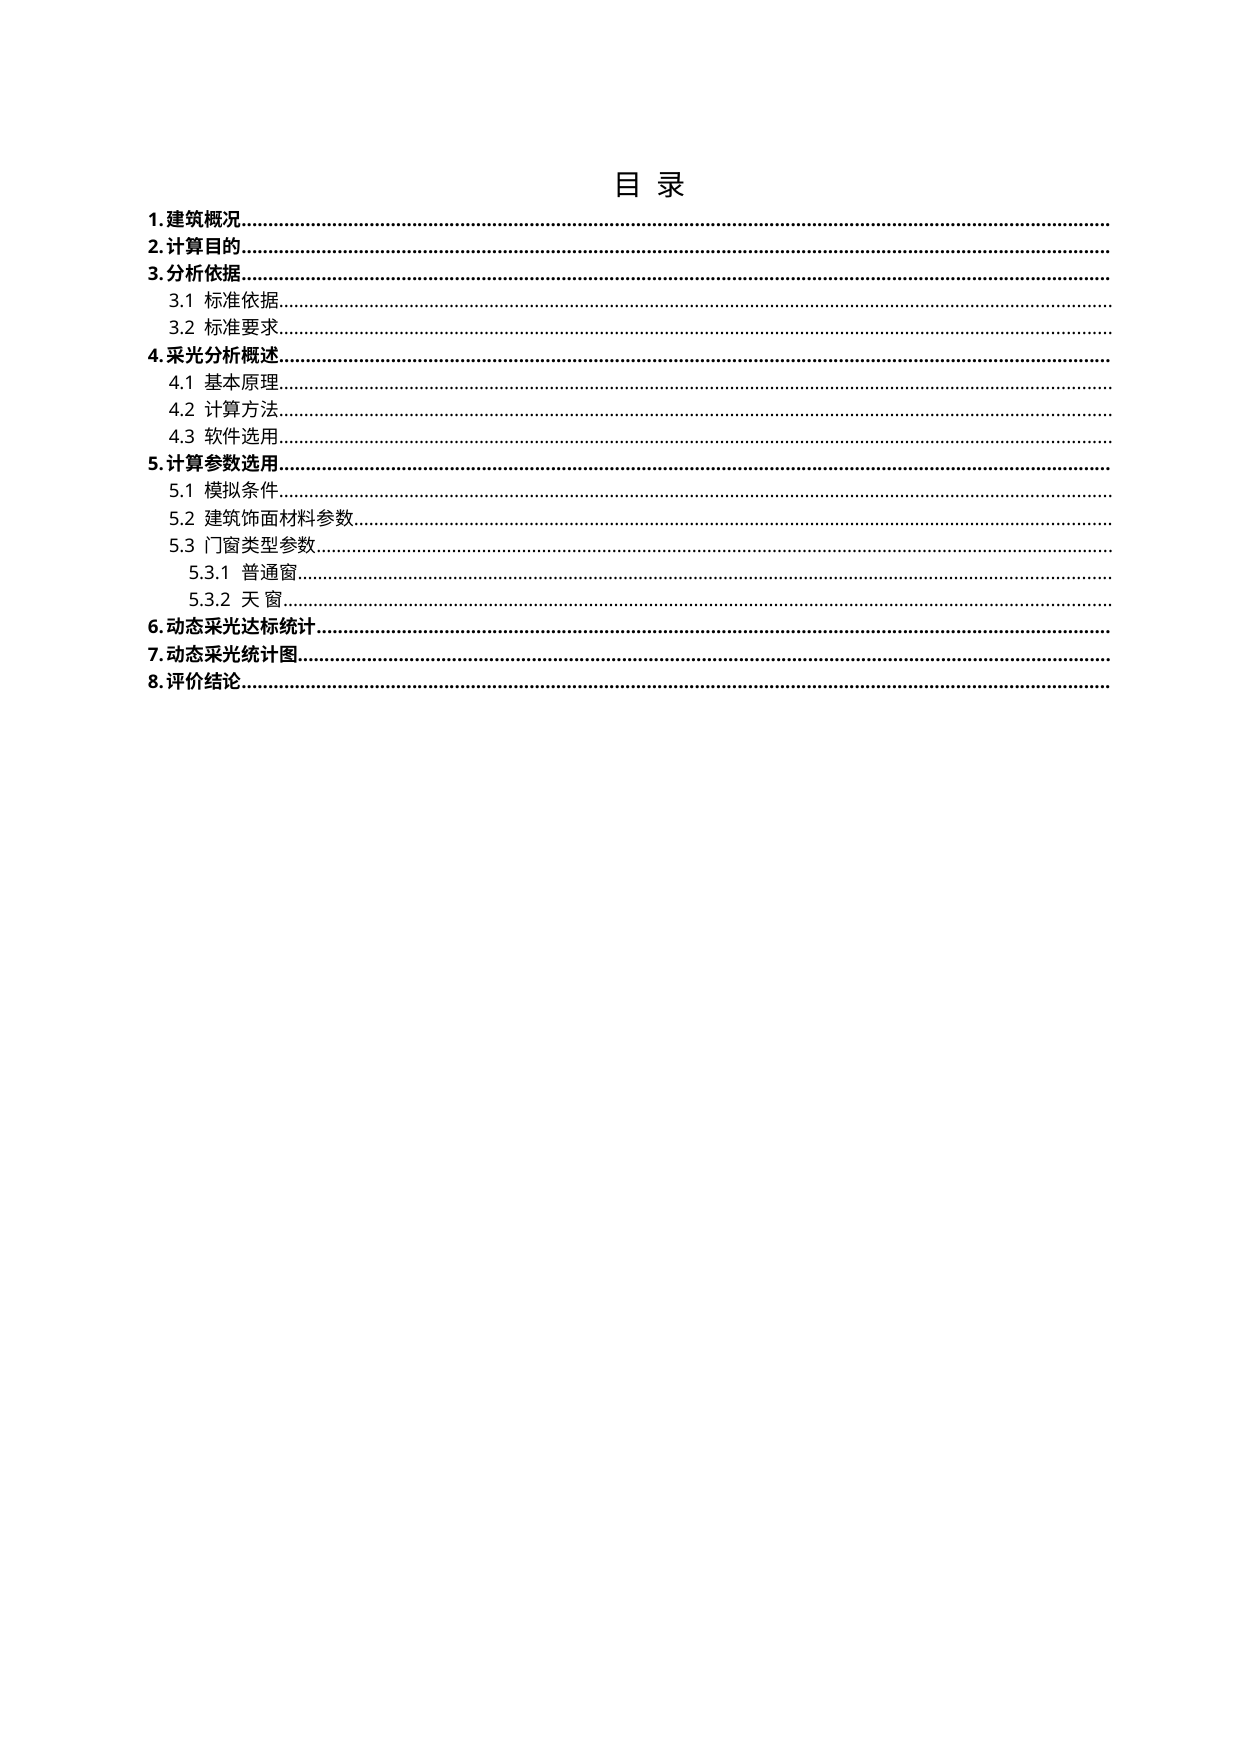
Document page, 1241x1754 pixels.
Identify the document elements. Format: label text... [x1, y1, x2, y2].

text 6. 动态采光达标统计 7 [148, 612, 1092, 639]
text 8. 评价结论 8 [148, 666, 1092, 694]
text 目 录 [148, 162, 1092, 204]
text 7. 动态采光统计图 7 [148, 639, 1092, 666]
text 5.2 建筑饰面材料参数 6 [168, 503, 1092, 531]
text 5.3 门窗类型参数 6 [168, 531, 1092, 558]
text 4.3 软件选用 5 [168, 422, 1092, 449]
text 5.3.1 普通窗 6 [169, 558, 1092, 585]
text 4.2 计算方法 4 [168, 394, 1092, 422]
text 1. 建筑概况 3 [148, 204, 1092, 231]
text 2. 计算目的 3 [148, 231, 1092, 259]
text 4.1 基本原理 4 [168, 367, 1092, 394]
text 4. 采光分析概述 4 [148, 340, 1092, 367]
text 5.1 模拟条件 5 [168, 476, 1092, 503]
text 3.2 标准要求 3 [168, 313, 1092, 340]
text 5.3.2 天 窗 6 [169, 585, 1092, 612]
text 3. 分析依据 3 [148, 259, 1092, 286]
text 3.1 标准依据 3 [168, 286, 1092, 313]
text 5. 计算参数选用 5 [148, 449, 1092, 476]
